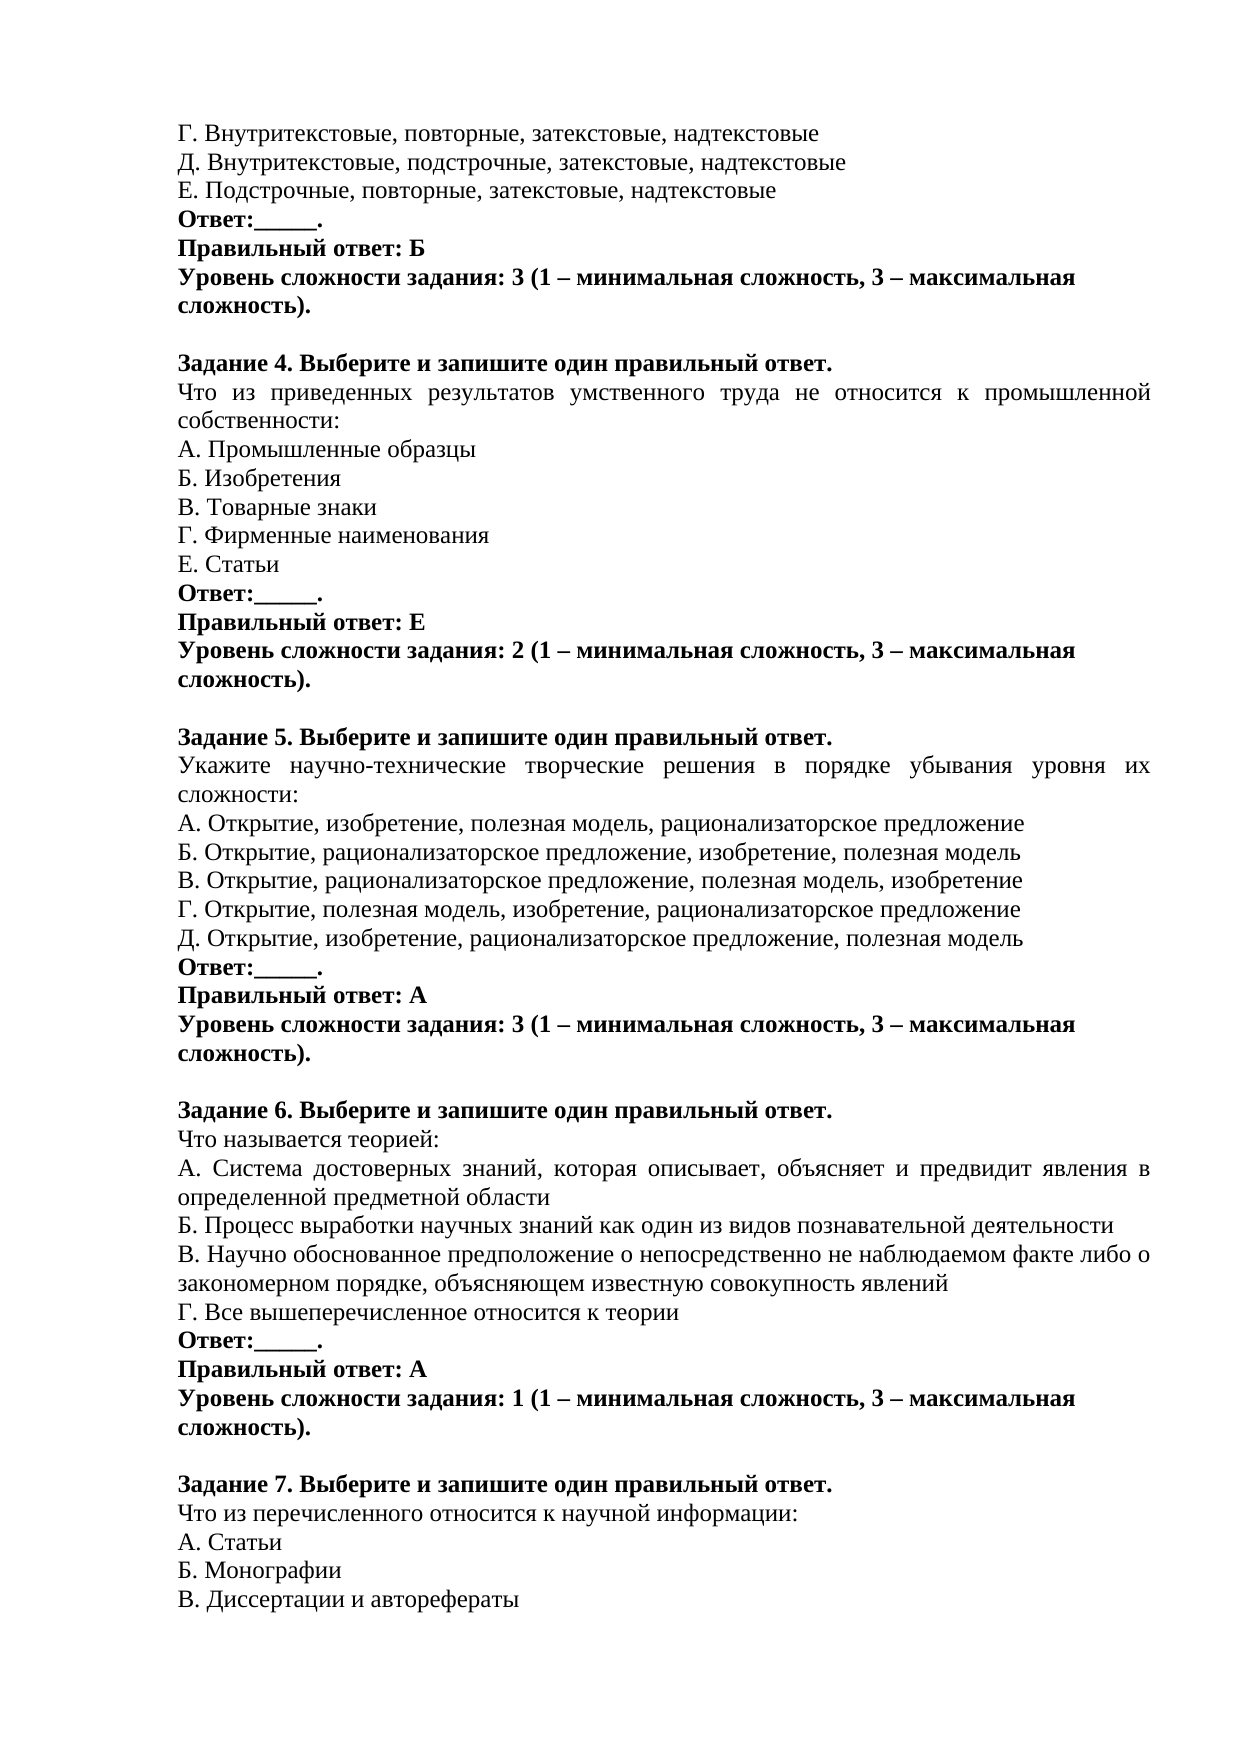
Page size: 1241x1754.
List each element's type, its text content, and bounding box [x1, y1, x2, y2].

text Е. Подстрочные, повторные, затекстовые, надтекстовые [177, 176, 1152, 204]
text Г. Фирменные наименования [177, 521, 1152, 549]
text Д. Открытие, изобретение, рационализаторское предложение, полезная модель [177, 923, 1152, 952]
text Уровень сложности задания: 3 (1 – минимальная сложность, 3 – максимальная сложность). [177, 262, 1152, 319]
text В. Открытие, рационализаторское предложение, полезная модель, изобретение [177, 866, 1152, 894]
text Правильный ответ: Е [177, 607, 1152, 636]
text Правильный ответ: А [177, 1354, 1152, 1383]
text Уровень сложности задания: 2 (1 – минимальная сложность, 3 – максимальная сложность). [177, 636, 1152, 693]
text А. Промышленные образцы [177, 434, 1152, 463]
text Г. Внутритекстовые, повторные, затекстовые, надтекстовые [177, 118, 1152, 147]
text А. Статьи [177, 1527, 1152, 1556]
text Задание 4. Выберите и запишите один правильный ответ. [177, 348, 1152, 377]
text А. Открытие, изобретение, полезная модель, рационализаторское предложение [177, 808, 1152, 837]
text Задание 7. Выберите и запишите один правильный ответ. [177, 1469, 1152, 1498]
text Задание 5. Выберите и запишите один правильный ответ. [177, 722, 1152, 751]
text Уровень сложности задания: 3 (1 – минимальная сложность, 3 – максимальная сложность). [177, 1009, 1152, 1067]
text Б. Процесс выработки научных знаний как один из видов познавательной деятельности [177, 1211, 1152, 1239]
text Ответ:_____. [177, 204, 1152, 233]
text Б. Открытие, рационализаторское предложение, изобретение, полезная модель [177, 837, 1152, 866]
text В. Диссертации и авторефераты [177, 1584, 1152, 1613]
text В. Товарные знаки [177, 492, 1152, 521]
text Г. Открытие, полезная модель, изобретение, рационализаторское предложение [177, 894, 1152, 923]
text Правильный ответ: А [177, 981, 1152, 1009]
text Задание 6. Выберите и запишите один правильный ответ. [177, 1096, 1152, 1124]
text Б. Монографии [177, 1556, 1152, 1584]
text А. Система достоверных знаний, которая описывает, объясняет и предвидит явления в определенной предметной области [177, 1153, 1152, 1211]
text В. Научно обоснованное предположение о непосредственно не наблюдаемом факте либо о закономерном порядке, объясняющем известную совокупность явлений [177, 1239, 1152, 1297]
text Что из приведенных результатов умственного труда не относится к промышленной собственности: [177, 377, 1152, 434]
text Б. Изобретения [177, 463, 1152, 492]
text Уровень сложности задания: 1 (1 – минимальная сложность, 3 – максимальная сложность). [177, 1383, 1152, 1441]
text Что называется теорией: [177, 1124, 1152, 1153]
text Укажите научно-технические творческие решения в порядке убывания уровня их сложности: [177, 751, 1152, 808]
text Правильный ответ: Б [177, 233, 1152, 262]
text Ответ:_____. [177, 578, 1152, 607]
text Д. Внутритекстовые, подстрочные, затекстовые, надтекстовые [177, 147, 1152, 176]
text Г. Все вышеперечисленное относится к теории [177, 1297, 1152, 1326]
text Ответ:_____. [177, 952, 1152, 981]
text Что из перечисленного относится к научной информации: [177, 1498, 1152, 1527]
text Ответ:_____. [177, 1326, 1152, 1354]
text Е. Статьи [177, 549, 1152, 578]
